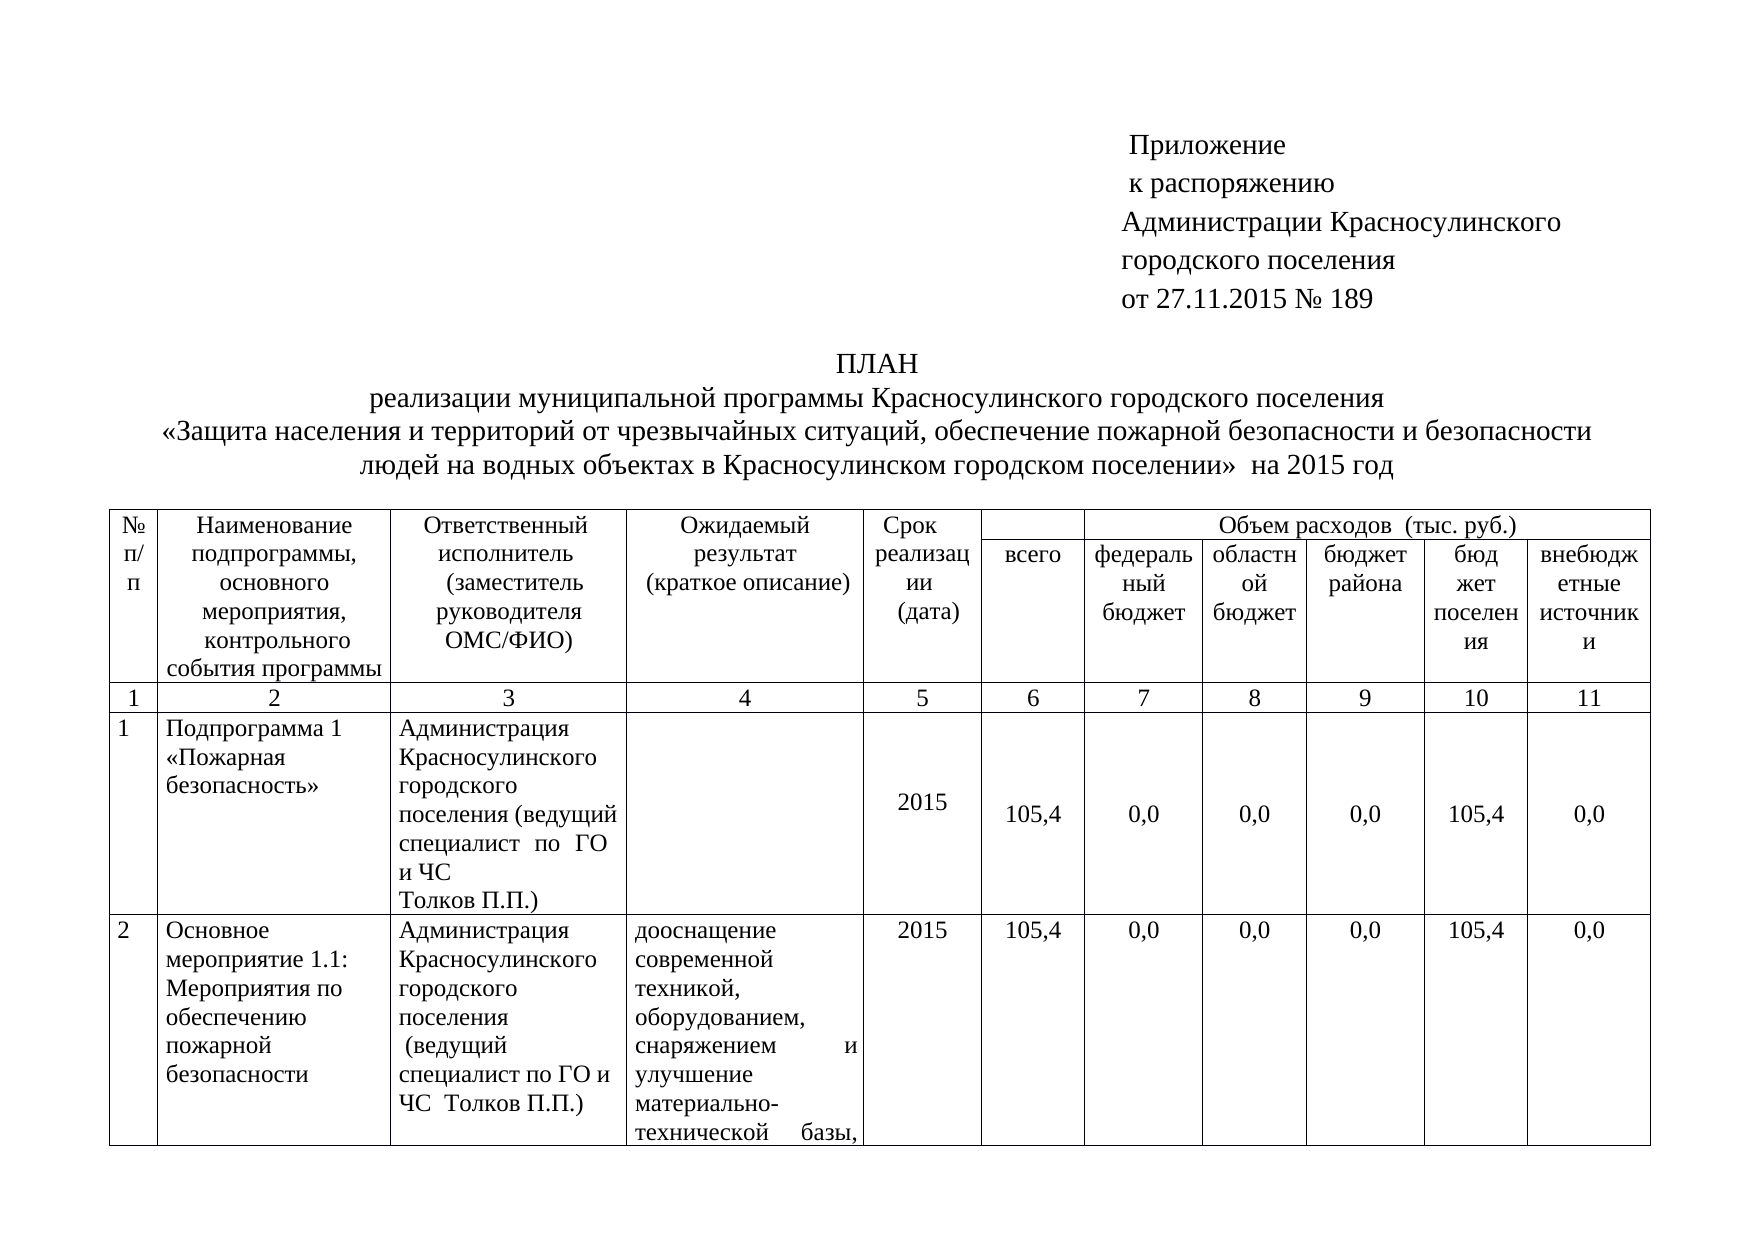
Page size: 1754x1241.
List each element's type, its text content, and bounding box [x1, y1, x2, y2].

table_cell внебюджетные источники [1528, 540, 1650, 682]
table_cell 0,0 [1528, 713, 1650, 914]
table_header Срок реализации (дата) [864, 510, 981, 682]
table_cell 105,4 [1425, 713, 1527, 914]
table_cell областной бюджет [1203, 540, 1306, 682]
text ПЛАН [118, 346, 1636, 380]
table_cell 4 [627, 683, 863, 712]
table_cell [627, 915, 863, 1145]
table_cell 1 [110, 683, 157, 712]
table_cell 2 [110, 915, 157, 1145]
table_cell 2 [158, 683, 390, 712]
table_header № п/п [110, 510, 157, 682]
text реализации муниципальной программы Красносулинского городского поселения [118, 380, 1636, 413]
table_header Ожидаемый результат (краткое описание) [627, 510, 863, 682]
table_cell Подпрограмма 1 «Пожарная безопасность» [158, 713, 390, 914]
table_cell 105,4 [982, 713, 1084, 914]
table_cell 0,0 [1528, 915, 1650, 1145]
table_cell 10 [1425, 683, 1527, 712]
table_cell 2015 [864, 915, 981, 1145]
table_cell 0,0 [1307, 713, 1424, 914]
table_cell 7 [1085, 683, 1202, 712]
table_cell 0,0 [1085, 915, 1202, 1145]
table_cell 11 [1528, 683, 1650, 712]
table_cell 6 [982, 683, 1084, 712]
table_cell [158, 915, 390, 1145]
table_cell всего [982, 540, 1084, 682]
table_cell Администрация Красносулинского городского поселения (ведущий специалист по ГО и ЧС Толков П.П.) [391, 713, 626, 914]
table_cell 3 [391, 683, 626, 712]
table_cell [627, 713, 863, 914]
table_cell 2015 [864, 713, 981, 914]
table_cell бюджет района [1307, 540, 1424, 682]
table_cell 9 [1307, 683, 1424, 712]
table_cell 5 [864, 683, 981, 712]
table_cell 1 [110, 713, 157, 914]
table_cell 0,0 [1307, 915, 1424, 1145]
table_header Объем расходов (тыс. руб.) [1085, 510, 1650, 538]
table_cell 0,0 [1085, 713, 1202, 914]
table_header Наименование подпрограммы, основного мероприятия, контрольного события программы [158, 510, 390, 682]
table_header Ответственный исполнитель (заместитель руководителя ОМС/ФИО) [391, 510, 626, 682]
table_header [982, 510, 1084, 538]
table_cell 0,0 [1203, 915, 1306, 1145]
table_cell 105,4 [982, 915, 1084, 1145]
table_header Приложение к распоряжению Администрации Красносулинского городского поселения от 27.11.2015 № 189 [1110, 127, 1638, 318]
table_cell бюд жет поселения [1425, 540, 1527, 682]
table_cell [391, 915, 626, 1145]
table_cell 8 [1203, 683, 1306, 712]
table_cell 105,4 [1425, 915, 1527, 1145]
text «Защита населения и территорий от чрезвычайных ситуаций, обеспечение пожарной безопасности и безопасности людей на водных объектах в Красносулинском городском поселении» на 2015 год [118, 413, 1636, 481]
table_cell федеральный бюджет [1085, 540, 1202, 682]
table_cell 0,0 [1203, 713, 1306, 914]
